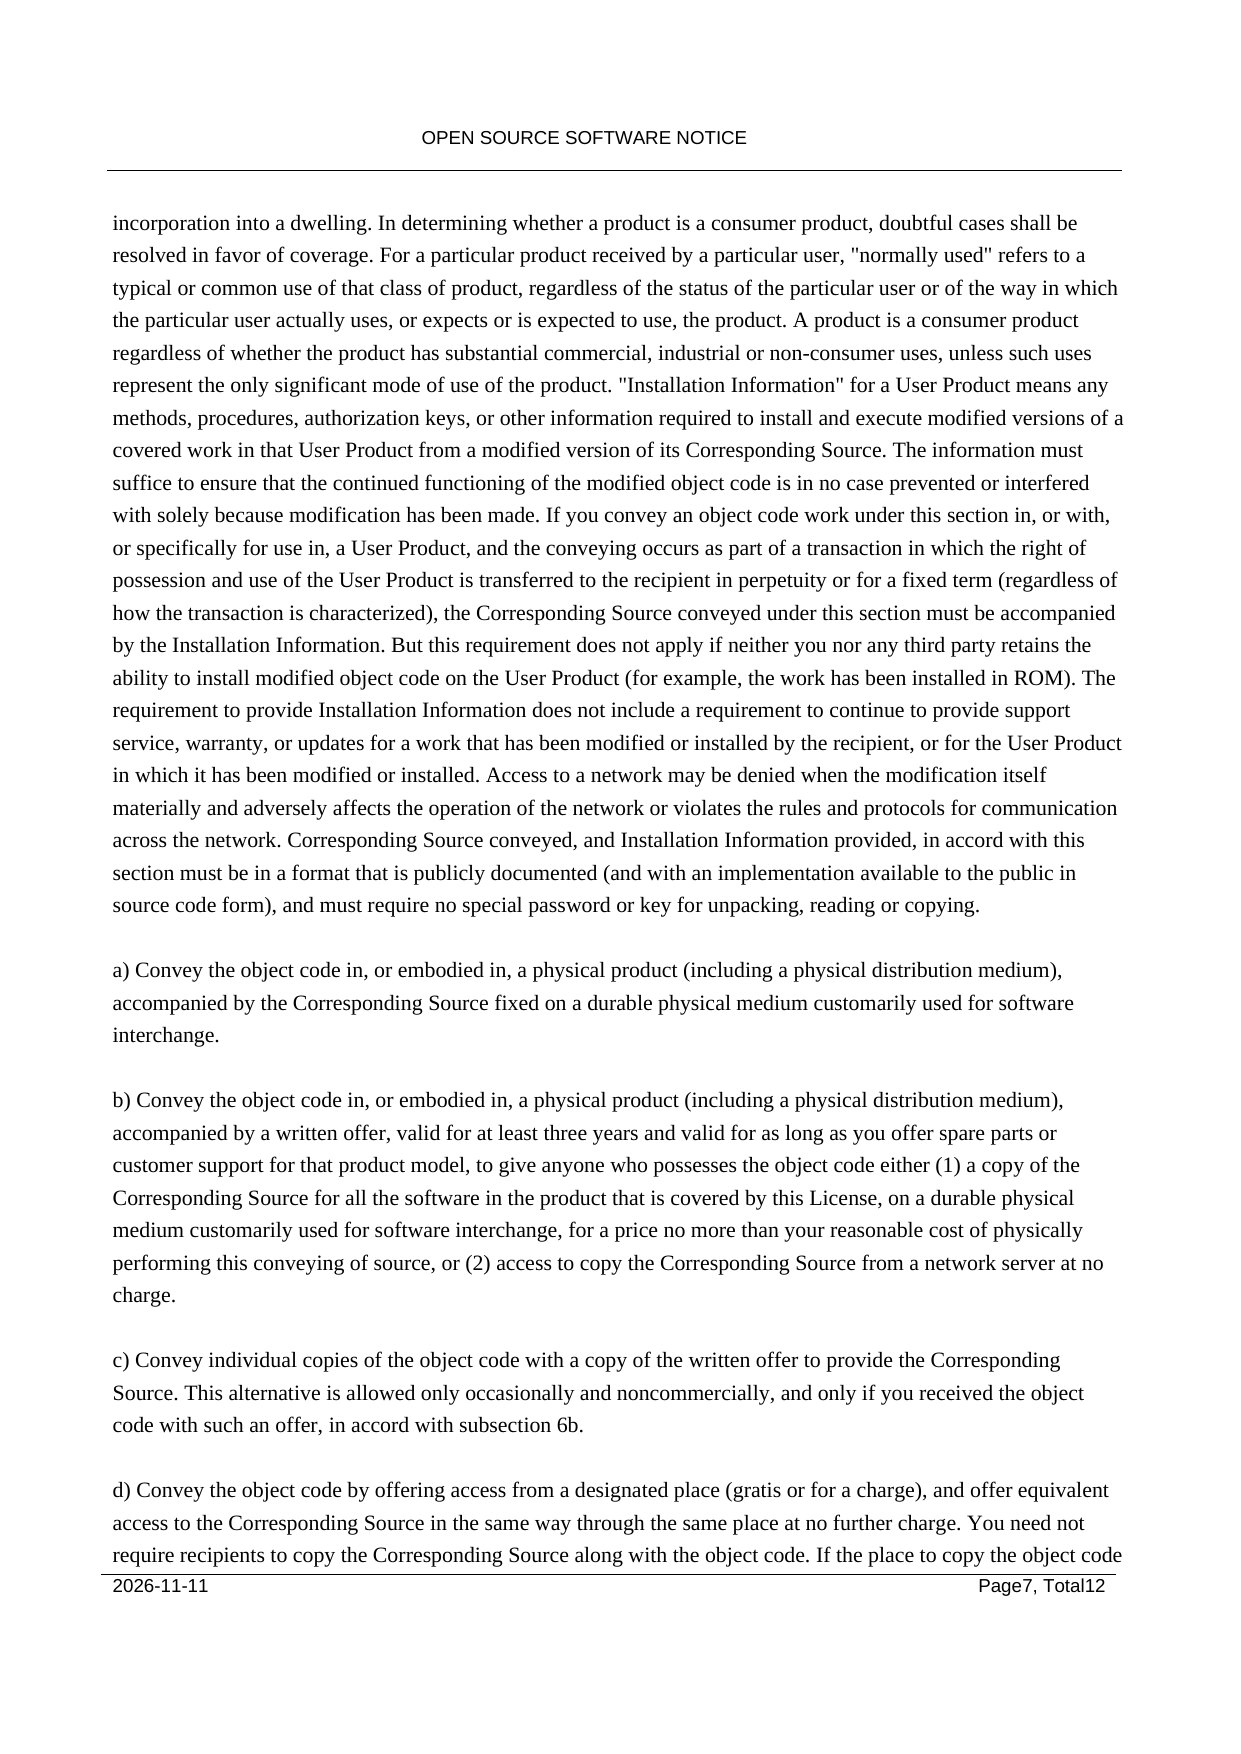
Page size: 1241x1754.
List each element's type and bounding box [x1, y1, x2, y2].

text [112, 206, 1128, 1571]
